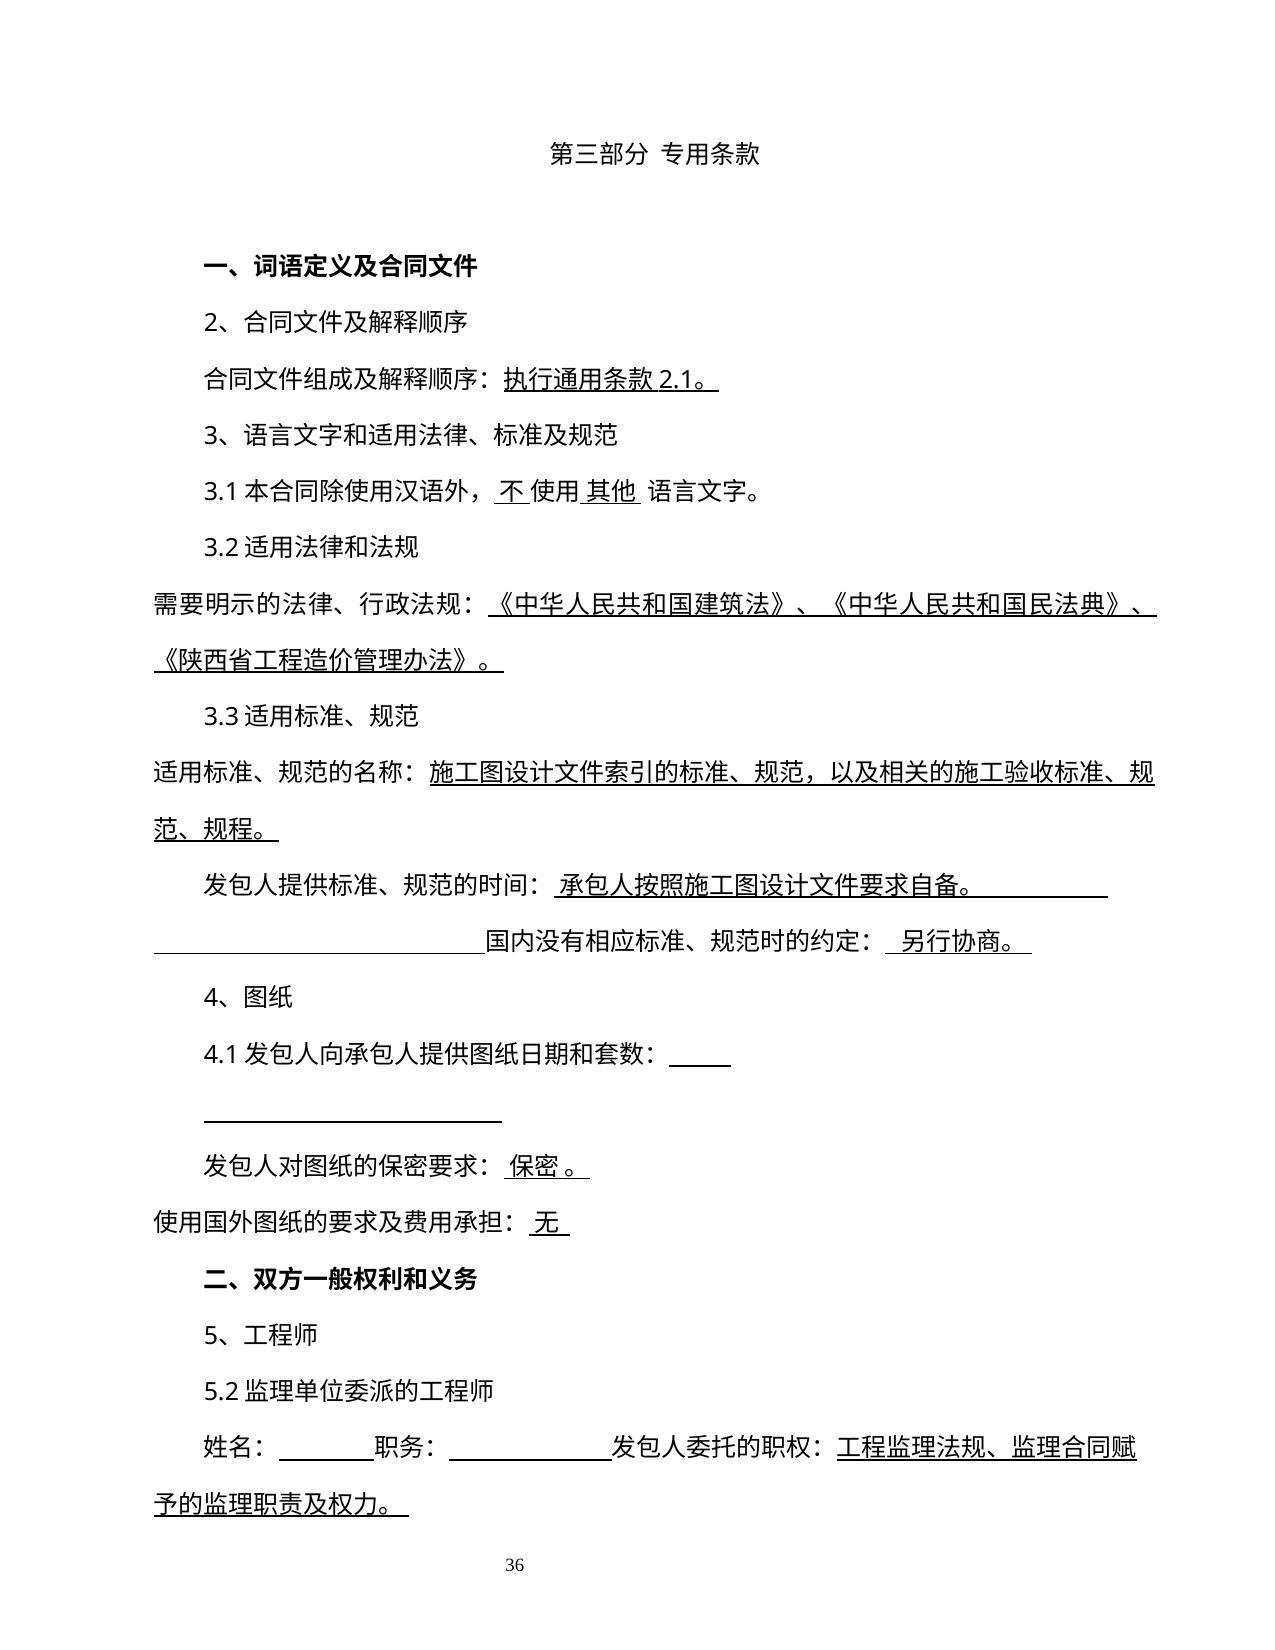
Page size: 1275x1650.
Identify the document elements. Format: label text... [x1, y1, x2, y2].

text 3、语言文字和适用法律、标准及规范 [153, 399, 1157, 456]
text 适用标准、规范的名称：施工图设计文件索引的标准、规范，以及相关的施工验收标准、规范、规程。 [153, 737, 1157, 849]
text 3.1本合同除使用汉语外， 不 使用 其他 语言文字。 [153, 456, 1157, 512]
text 第三部分 专用条款 [153, 118, 1157, 174]
text 合同文件组成及解释顺序：执行通用条款2.1。 [153, 343, 1157, 399]
text 5、工程师 [153, 1299, 1157, 1356]
text 需要明示的法律、行政法规：《中华人民共和国建筑法》、《中华人民共和国民法典》、《陕西省工程造价管理办法》。 [153, 568, 1157, 681]
text 3.3适用标准、规范 [153, 681, 1157, 737]
text 使用国外图纸的要求及费用承担： 无 [153, 1187, 1157, 1243]
text 2、合同文件及解释顺序 [153, 287, 1157, 343]
text 一、词语定义及合同文件 [153, 231, 1157, 287]
text 5.2监理单位委派的工程师 [153, 1356, 1157, 1412]
text 3.2适用法律和法规 [153, 512, 1157, 568]
text 姓名： 职务： 发包人委托的职权：工程监理法规、监理合同赋予的监理职责及权力。 [153, 1412, 1157, 1524]
text 4、图纸 [153, 962, 1157, 1018]
text 二、双方一般权利和义务 [153, 1243, 1157, 1299]
text 发包人提供标准、规范的时间： 承包人按照施工图设计文件要求自备。 [203, 849, 1157, 906]
text 发包人对图纸的保密要求： 保密 。 [153, 1131, 1157, 1187]
text 国内没有相应标准、规范时的约定： 另行协商。 [153, 906, 1157, 962]
text 4.1发包人向承包人提供图纸日期和套数： [153, 1018, 1157, 1074]
